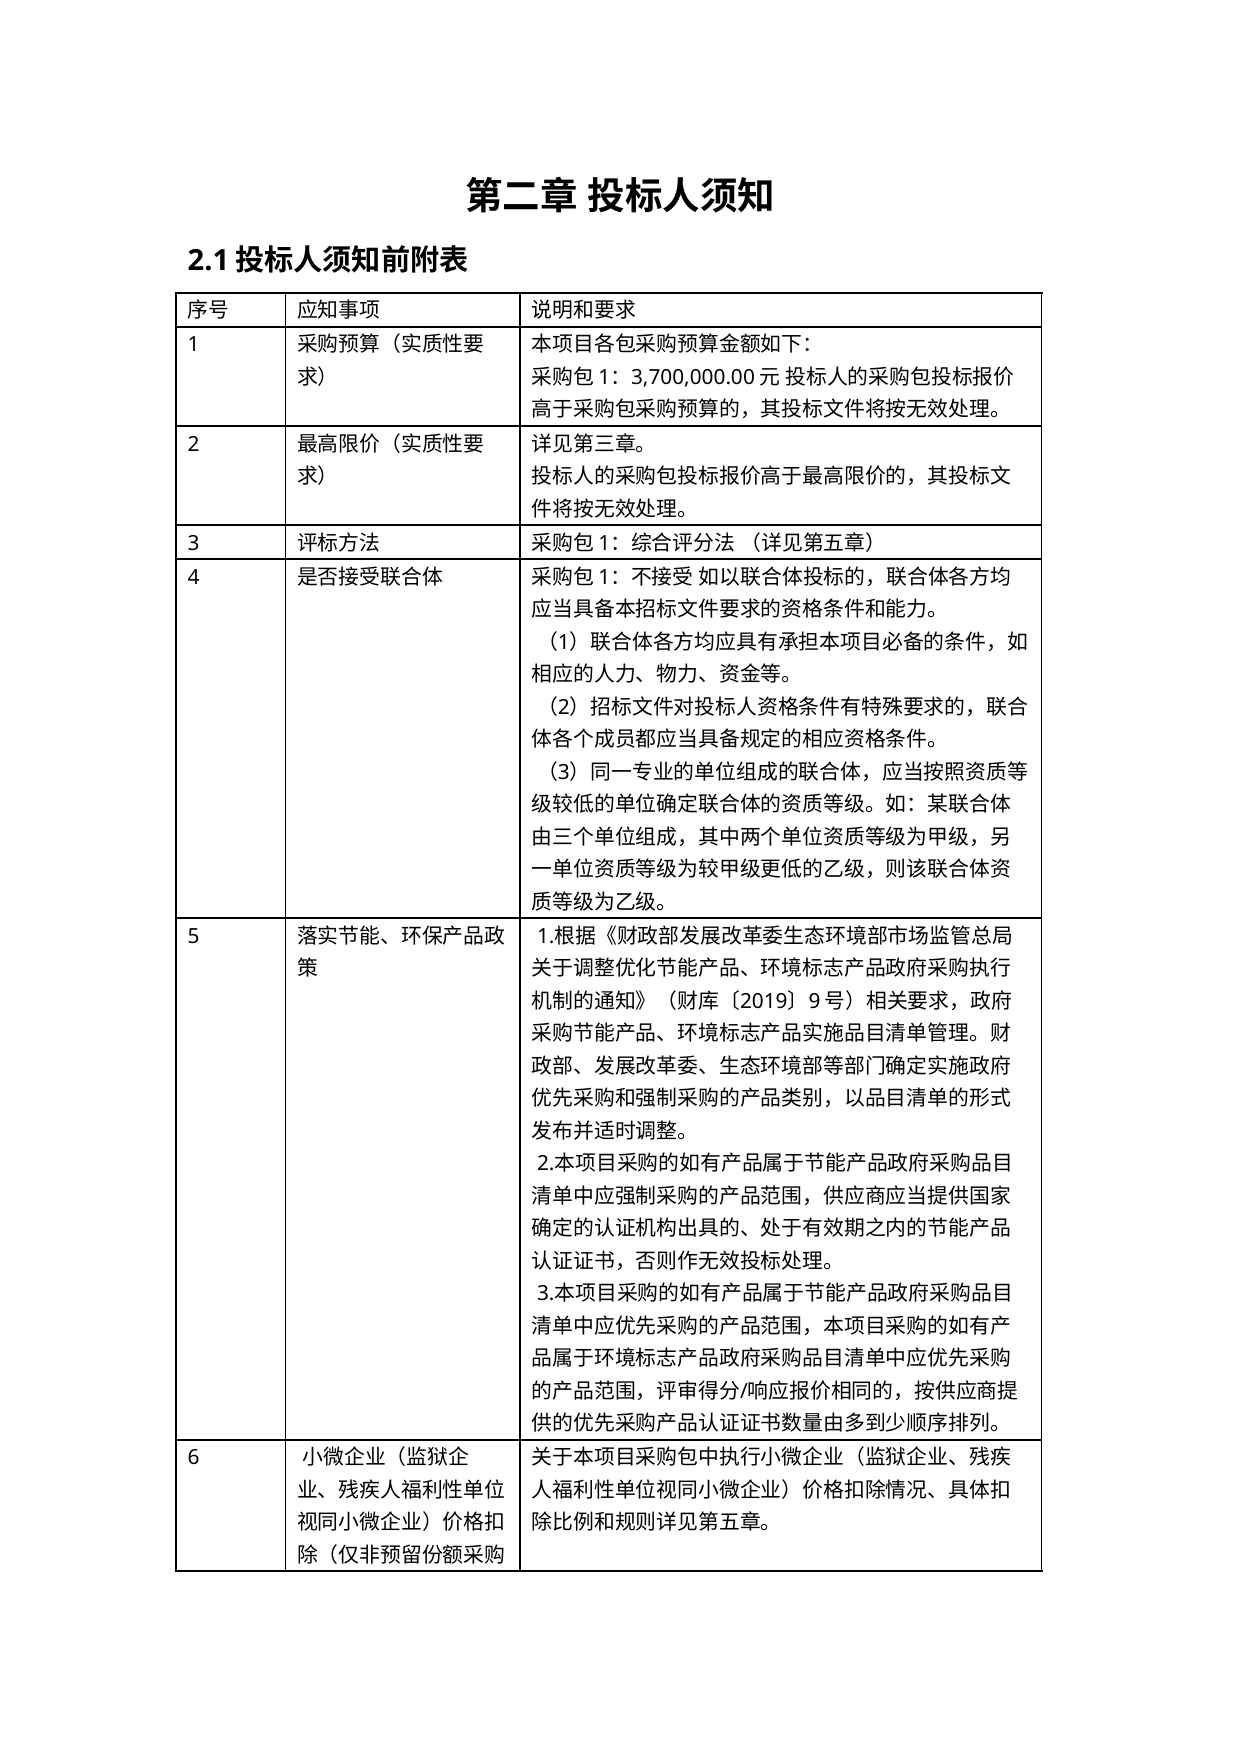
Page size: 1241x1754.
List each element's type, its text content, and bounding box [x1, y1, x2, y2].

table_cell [521, 1441, 1041, 1570]
table_cell 4 [177, 560, 285, 917]
text 2.1投标人须知前附表 [187, 227, 1053, 292]
table_cell 评标方法 [286, 526, 519, 558]
table_cell 采购预算（实质性要求） [286, 328, 519, 425]
table_cell 最高限价（实质性要求） [286, 427, 519, 524]
text 第二章 投标人须知 [187, 162, 1053, 227]
table_header 应知事项 [286, 294, 519, 326]
table_cell 采购包1：不接受 如以联合体投标的，联合体各方均应当具备本招标文件要求的资格条件和能力。 （1）联合体各方均应具有承担本项目必备的条件，如相应的人力、物力、资金等。 （2）招标文件对投标人资格条件有特殊要求的，联合体各个成员都应当具备规定的相应资格条件。 （3）同一专业的单位组成的联合体，应当按照资质等级较低的单位确定联合体的资质等级。如：某联合体由三个单位组成，其中两个单位资质等级为甲级，另一单位资质等级为较甲级更低的乙级，则该联合体资质等级为乙级。 [521, 560, 1041, 917]
table_cell 是否接受联合体 [286, 560, 519, 917]
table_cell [286, 1441, 519, 1570]
table_header 序号 [177, 294, 285, 326]
table_header 说明和要求 [521, 294, 1041, 326]
table_cell 1.根据《财政部发展改革委生态环境部市场监管总局关于调整优化节能产品、环境标志产品政府采购执行机制的通知》（财库〔2019〕9号）相关要求，政府采购节能产品、环境标志产品实施品目清单管理。财政部、发展改革委、生态环境部等部门确定实施政府优先采购和强制采购的产品类别，以品目清单的形式发布并适时调整。 2.本项目采购的如有产品属于节能产品政府采购品目清单中应强制采购的产品范围，供应商应当提供国家确定的认证机构出具的、处于有效期之内的节能产品认证证书，否则作无效投标处理。 3.本项目采购的如有产品属于节能产品政府采购品目清单中应优先采购的产品范围，本项目采购的如有产品属于环境标志产品政府采购品目清单中应优先采购的产品范围，评审得分/响应报价相同的，按供应商提供的优先采购产品认证证书数量由多到少顺序排列。 [521, 919, 1041, 1439]
table_cell 采购包1：综合评分法 （详见第五章） [521, 526, 1041, 558]
table_cell 6 [177, 1441, 285, 1570]
table_cell 本项目各包采购预算金额如下： 采购包1：3,700,000.00元 投标人的采购包投标报价高于采购包采购预算的，其投标文件将按无效处理。 [521, 328, 1041, 425]
table_cell 2 [177, 427, 285, 524]
table_cell 落实节能、环保产品政策 [286, 919, 519, 1439]
table_cell 1 [177, 328, 285, 425]
table_cell 3 [177, 526, 285, 558]
table_cell 详见第三章。 投标人的采购包投标报价高于最高限价的，其投标文件将按无效处理。 [521, 427, 1041, 524]
table_cell 5 [177, 919, 285, 1439]
